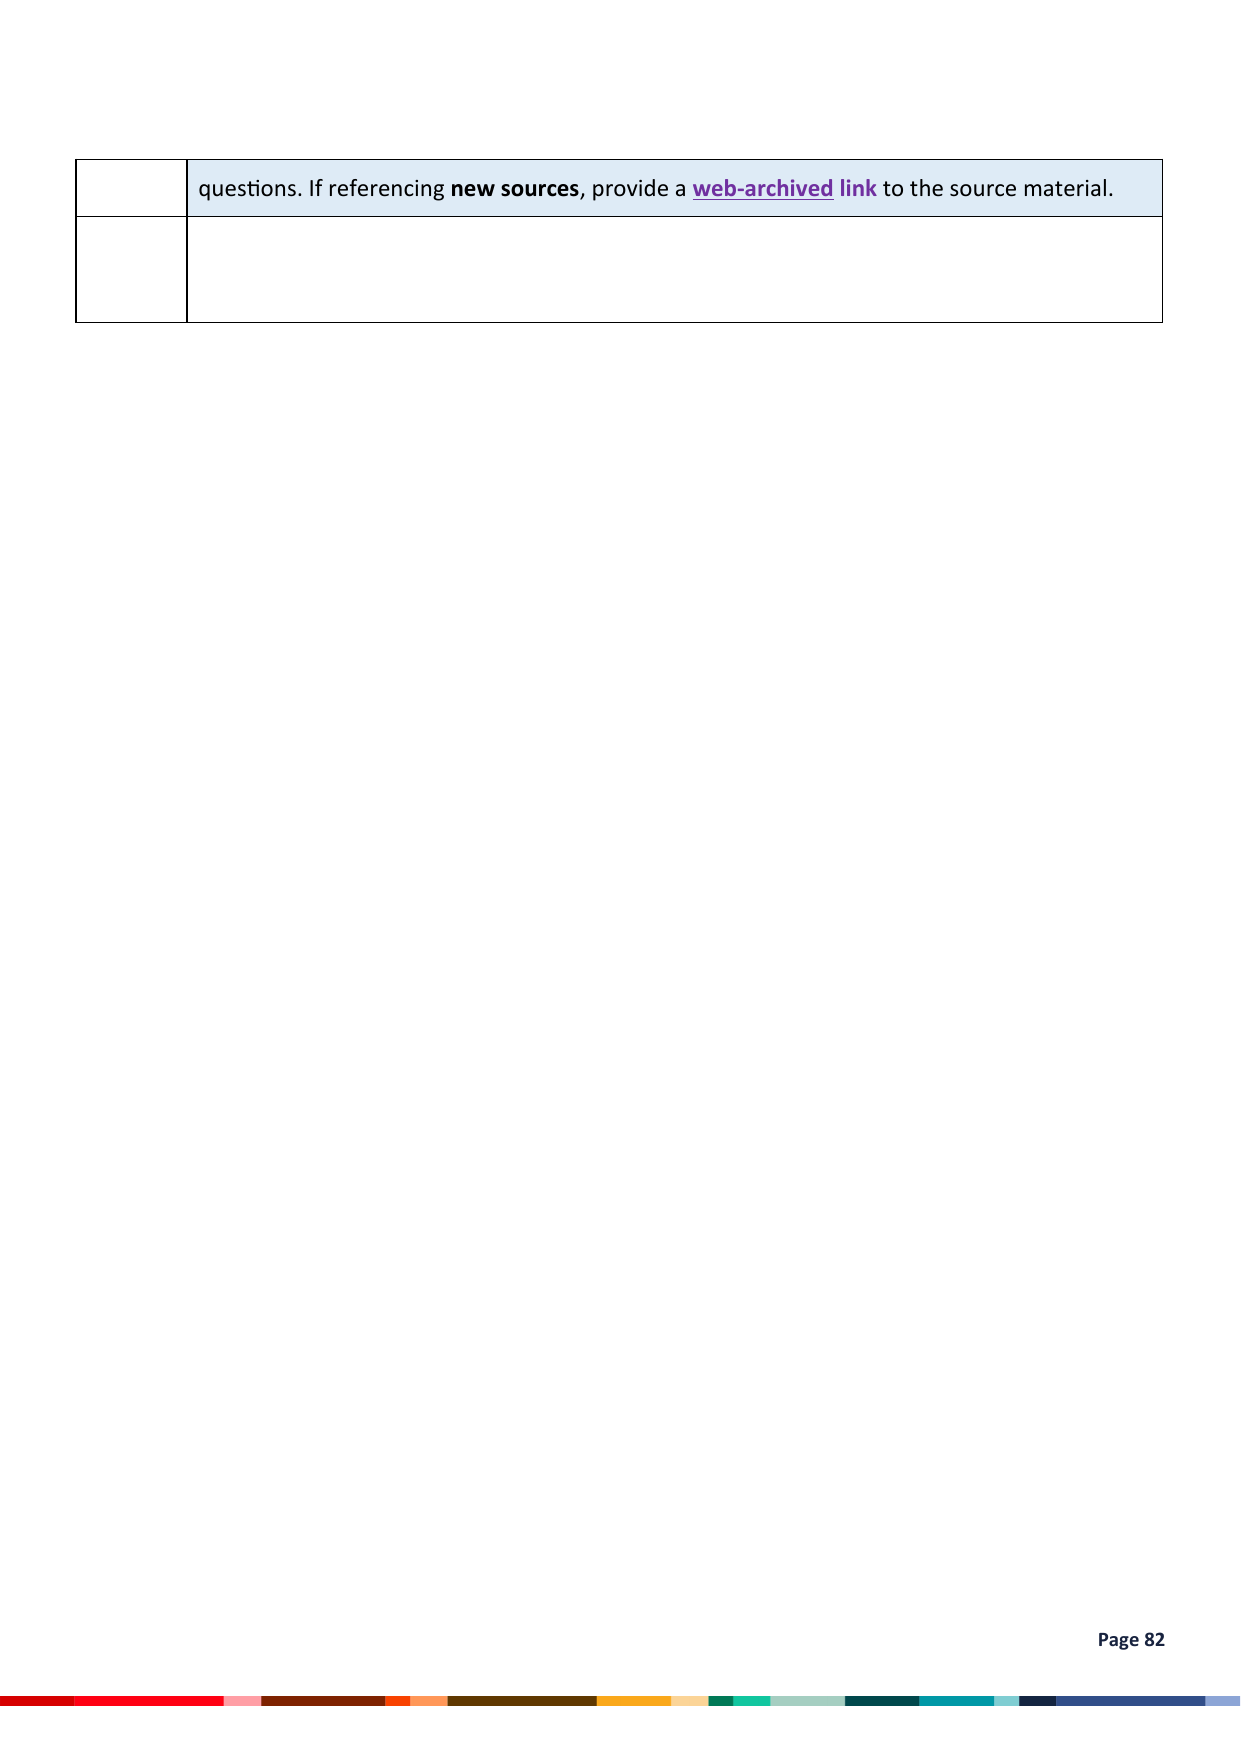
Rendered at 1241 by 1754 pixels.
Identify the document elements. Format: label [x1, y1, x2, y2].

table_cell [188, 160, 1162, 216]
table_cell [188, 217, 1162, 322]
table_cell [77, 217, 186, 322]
picture [0, 1696, 1241, 1706]
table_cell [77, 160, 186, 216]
